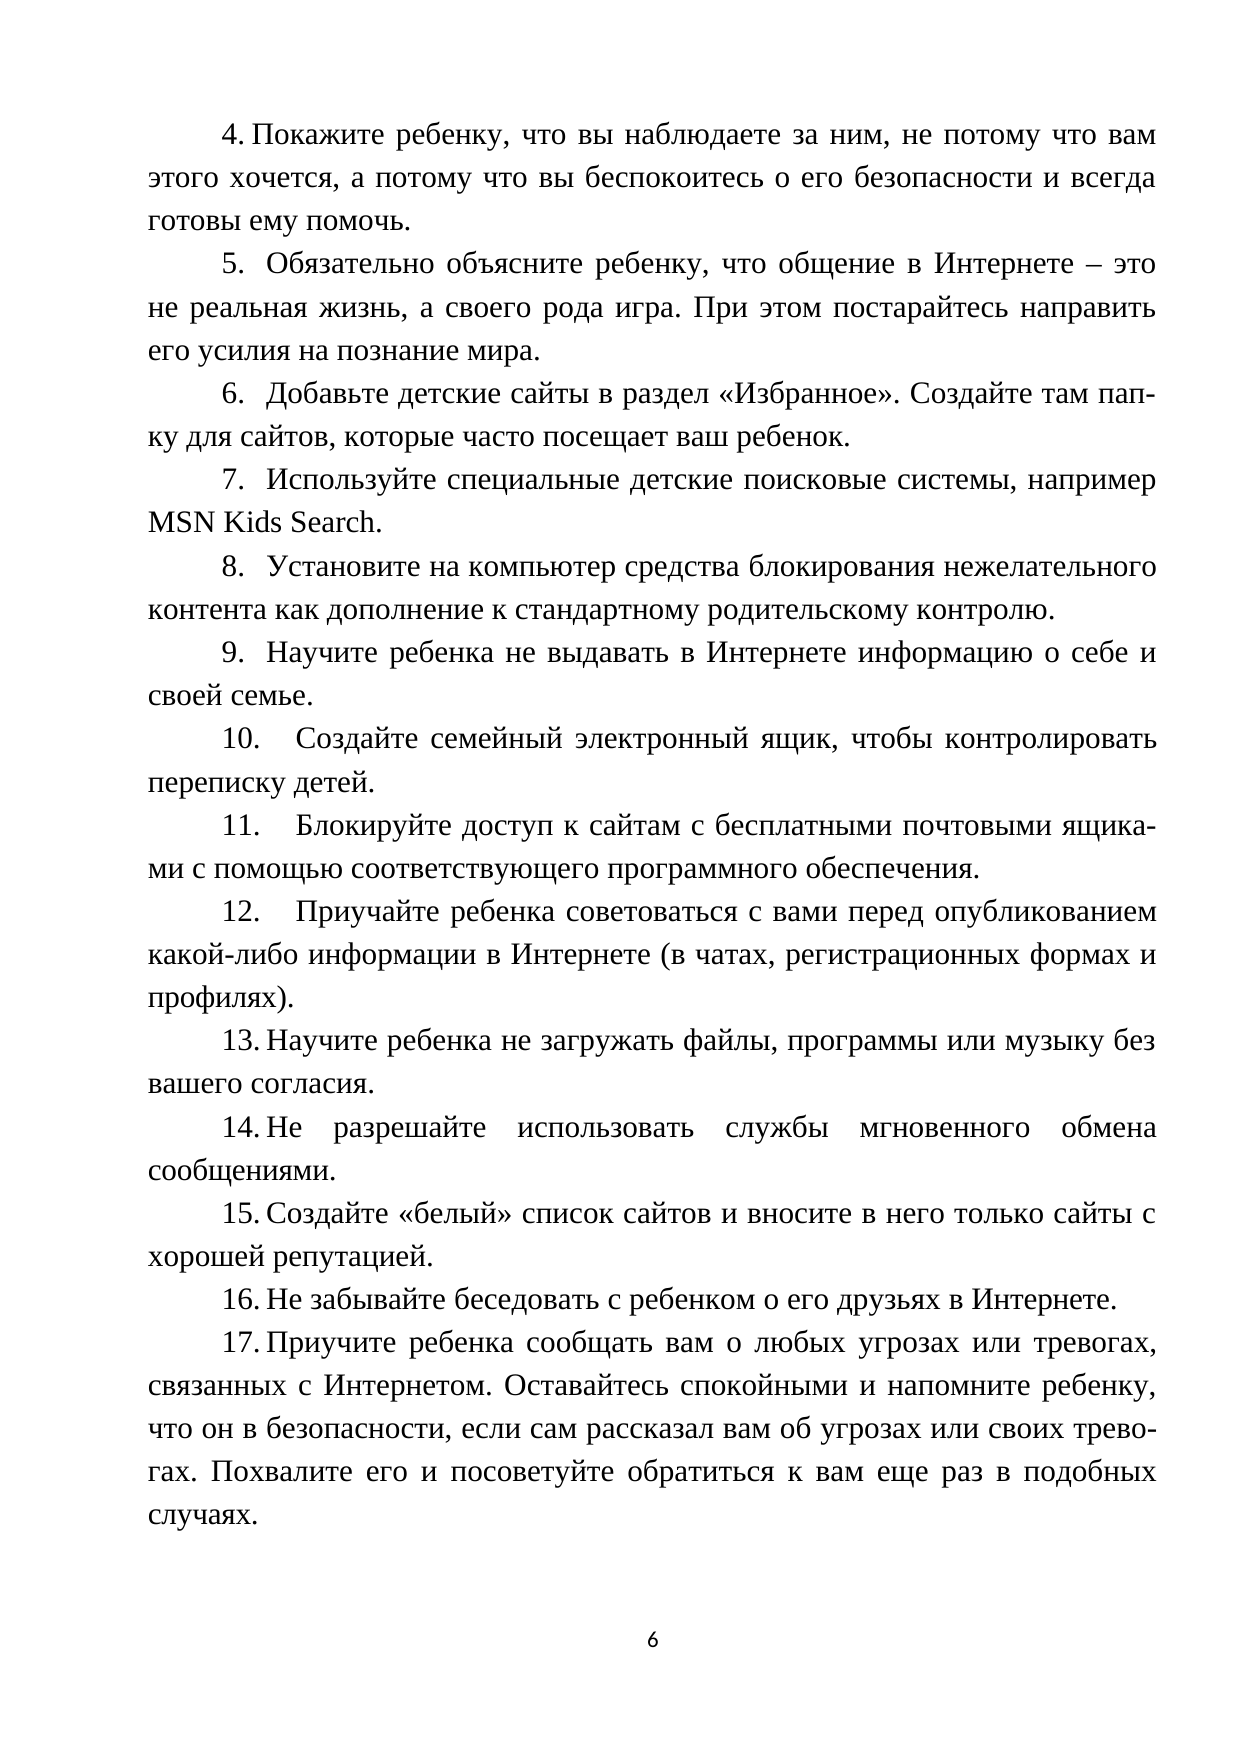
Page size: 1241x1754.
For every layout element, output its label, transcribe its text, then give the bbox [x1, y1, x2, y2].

list Научите ребенка не выдавать в Интернете информацию о себе и своей семье. [148, 633, 1157, 712]
list Добавьте детские сайты в раздел «Избранное». Создайте там пап- ку для сайтов, которые часто посещает ваш ребенок. [148, 374, 1157, 453]
list Покажите ребенку, что вы наблюдаете за ним, не потому что вам этого хочется, а потому что вы беспокоитесь о его безопасности и всегда готовы ему помочь. [148, 115, 1158, 237]
list Создайте семейный электронный ящик, чтобы контролировать переписку детей. [148, 720, 1158, 799]
list Установите на компьютер средства блокирования нежелательного контента как дополнение к стандартному родительскому контролю. [148, 547, 1157, 626]
list Не разрешайте использовать службы мгновенного обмена сообщениями. [148, 1108, 1158, 1187]
list Обязательно объясните ребенку, что общение в Интернете – это не реальная жизнь, а своего рода игра. При этом постарайтесь направить его усилия на познание мира. [148, 245, 1158, 367]
list Не забывайте беседовать с ребенком о его друзьях в Интернете. [221, 1280, 1240, 1316]
list Создайте «белый» список сайтов и вносите в него только сайты с хорошей репутацией. [148, 1194, 1158, 1273]
list Приучайте ребенка советоваться с вами перед опубликованием какой-либо информации в Интернете (в чатах, регистрационных формах и профилях). [148, 892, 1158, 1014]
list Используйте специальные детские поисковые системы, например MSN Kids Search. [148, 460, 1158, 540]
list Блокируйте доступ к сайтам с бесплатными почтовыми ящика- ми с помощью соответствующего программного обеспечения. [148, 806, 1158, 885]
list Приучите ребенка сообщать вам о любых угрозах или тревогах, связанных с Интернетом. Оставайтесь спокойными и напомните ребенку, что он в безопасности, если сам рассказал вам об угрозах или своих трево- гах. Похвалите его и посоветуйте обратиться к вам еще раз в подобных случаях. [148, 1323, 1158, 1531]
list Научите ребенка не загружать файлы, программы или музыку без вашего согласия. [148, 1022, 1157, 1101]
